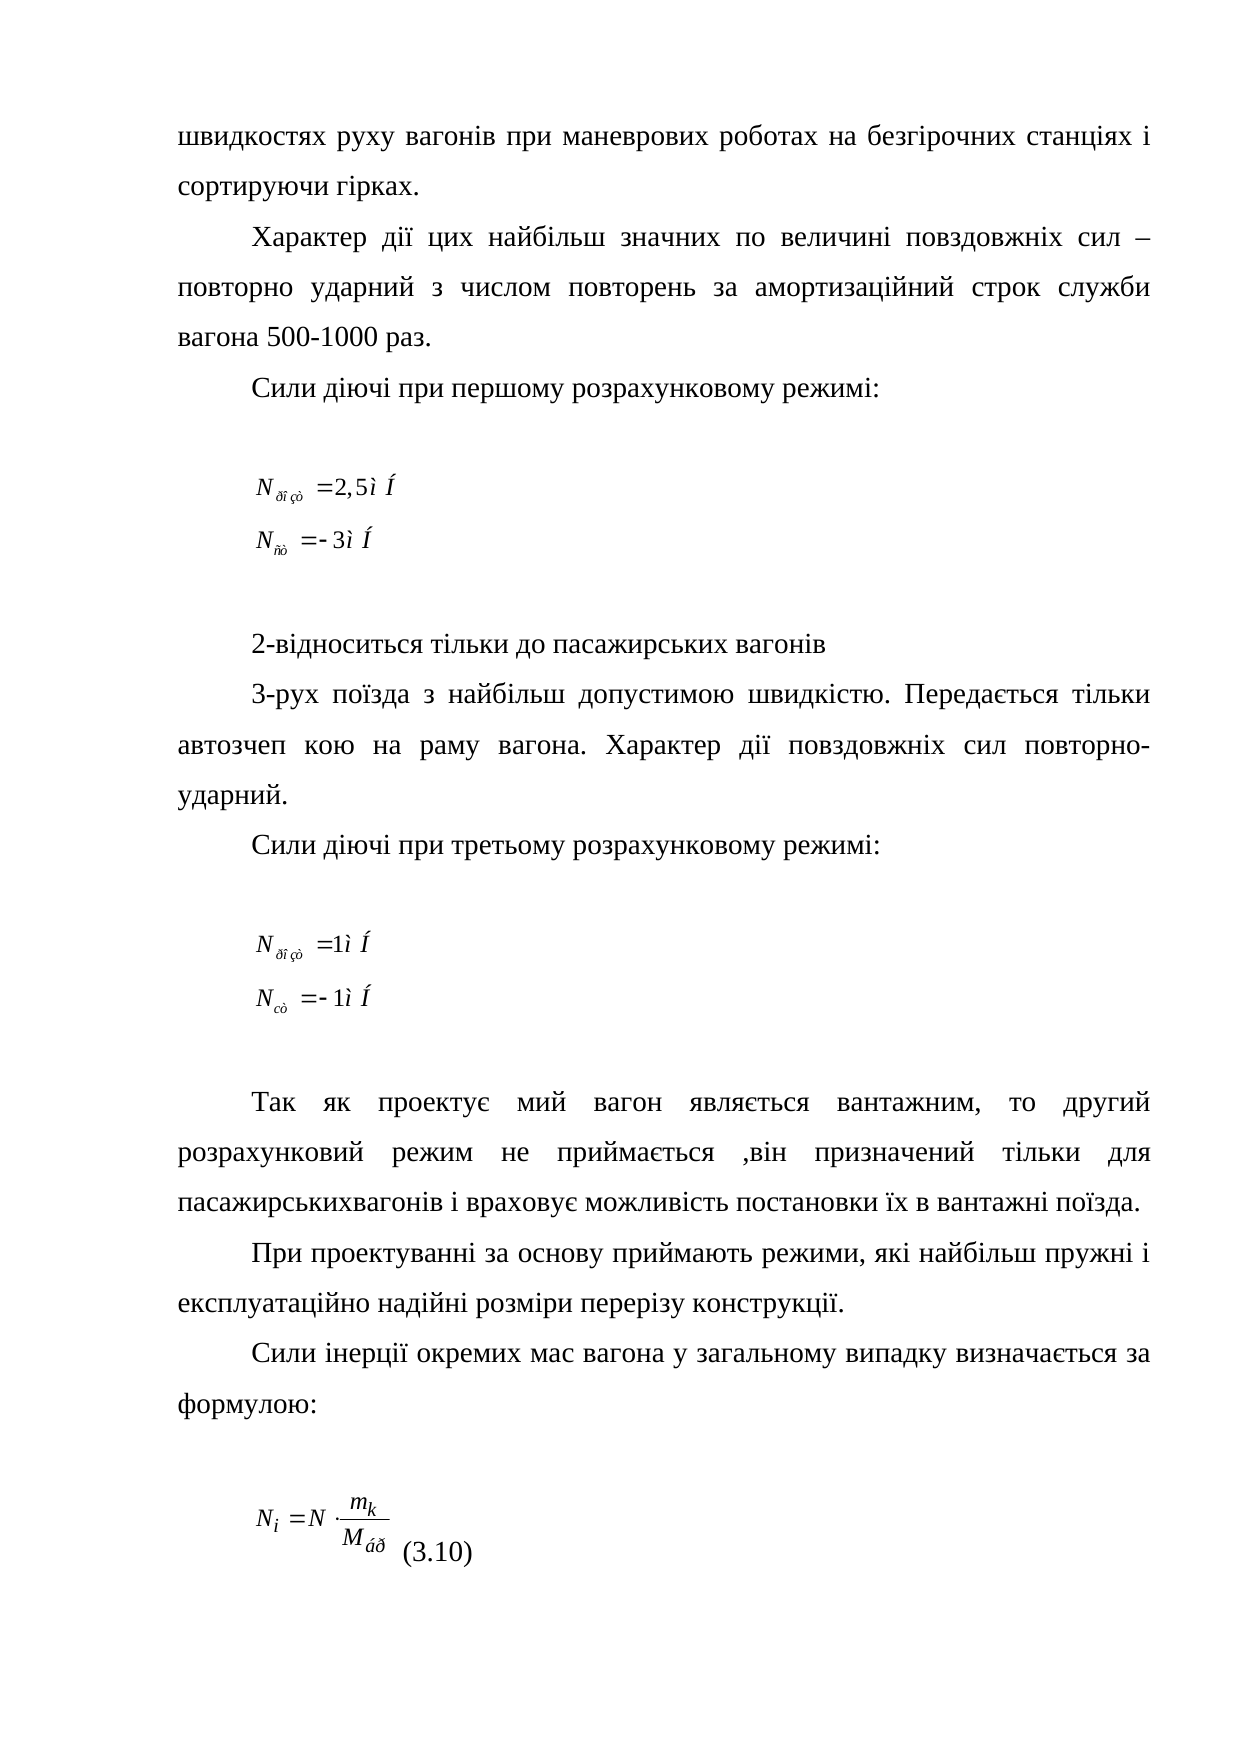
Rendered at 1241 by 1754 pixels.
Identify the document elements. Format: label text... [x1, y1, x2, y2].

text 3-рух поїзда з найбільш допустимою швидкістю. Передається тільки автозчеп кою на раму вагона. Характер дії повздовжніх сил повторно-ударний. [177, 676, 1152, 811]
text Сили діючі при першому розрахунковому режимі: [177, 370, 1152, 403]
text Сили інерції окремих мас вагона у загальному випадку визначається за формулою: [177, 1335, 1152, 1419]
text (3.10) [177, 1486, 1152, 1568]
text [177, 118, 1152, 202]
text Так як проектує мий вагон являється вантажним, то другий розрахунковий режим не приймається ,він призначений тільки для пасажирськихвагонів і враховує можливість постановки їх в вантажні поїзда. [177, 1084, 1152, 1218]
text 2-відноситься тільки до пасажирських вагонів [177, 626, 1152, 660]
text Характер дії цих найбільш значних по величині повздовжніх сил –повторно ударний з числом повторень за амортизаційний строк служби вагона 500-1000 раз. [177, 219, 1152, 353]
text Сили діючі при третьому розрахунковому режимі: [177, 827, 1152, 861]
text При проектуванні за основу приймають режими, які найбільш пружні і експлуатаційно надійні розміри перерізу конструкції. [177, 1235, 1152, 1319]
